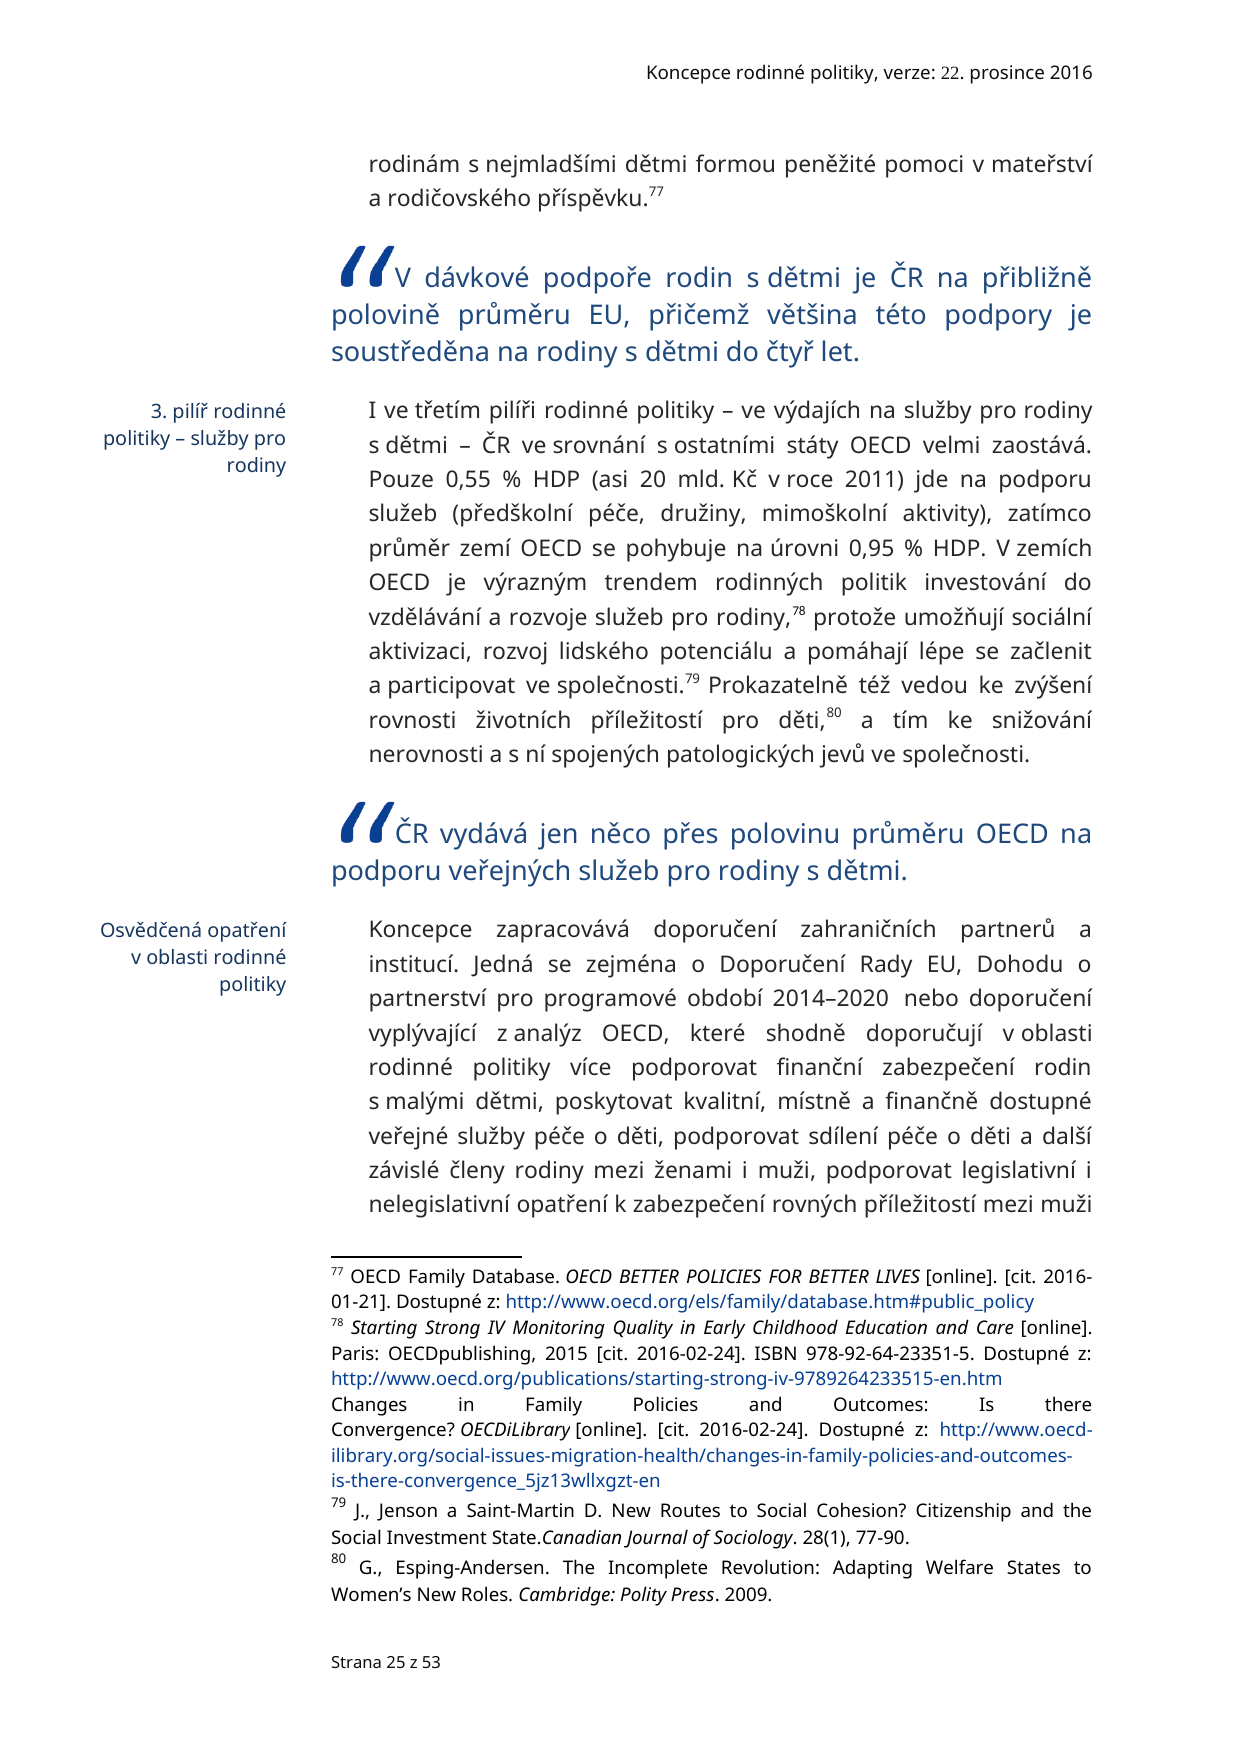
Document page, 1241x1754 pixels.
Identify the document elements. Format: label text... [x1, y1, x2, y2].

text Osvědčená opatření v oblasti rodinné politiky [81, 917, 286, 997]
picture [330, 241, 395, 288]
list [368, 148, 1092, 213]
picture [330, 797, 395, 844]
text V dávkové podpoře rodin s dětmi je ČR na přibližně polovině průměru EU, přičemž většina této podpory je soustředěna na rodiny s dětmi do čtyř let. [331, 241, 1092, 369]
list Koncepce zapracovává doporučení zahraničních partnerů a institucí. Jedná se zejména o Doporučení Rady EU, Dohodu o partnerství pro programové období 2014–2020 nebo doporučení vyplývající z analýz OECD, které shodně doporučují v oblasti rodinné politiky více podporovat finanční zabezpečení rodin s malými dětmi, poskytovat kvalitní, místně a finančně dostupné veřejné služby péče o děti, podporovat sdílení péče o děti a další závislé členy rodiny mezi ženami i muži, podporovat legislativní i nelegislativní opatření k zabezpečení rovných příležitostí mezi muži a ženami, rozvíjet flexibilní formy práce, apod. Všechna tato opatření zároveň fungují v těch zemích, které vykazují dlouhodobě nejvyšší porodnost v rámci celé OECD, jedná se zejména o skandinávské státy a Francii. [368, 913, 1092, 1219]
list I ve třetím pilíři rodinné politiky – ve výdajích na služby pro rodiny s dětmi – ČR ve srovnání s ostatními státy OECD velmi zaostává. Pouze 0,55 % HDP (asi 20 mld. Kč v roce 2011) jde na podporu služeb (předškolní péče, družiny, mimoškolní aktivity), zatímco průměr zemí OECD se pohybuje na úrovni 0,95 % HDP. V zemích OECD je výrazným trendem rodinných politik investování do vzdělávání a rozvoje služeb pro rodiny, protože umožňují sociální aktivizaci, rozvoj lidského potenciálu a pomáhají lépe se začlenit a participovat ve společnosti. Prokazatelně též vedou ke zvýšení rovnosti životních příležitostí pro děti, a tím ke snižování nerovnosti a s ní spojených patologických jevů ve společnosti. [368, 394, 1092, 769]
text ČR vydává jen něco přes polovinu průměru OECD na podporu veřejných služeb pro rodiny s dětmi. [331, 797, 1092, 888]
text 3. pilíř rodinné politiky – služby pro rodiny [81, 397, 286, 478]
